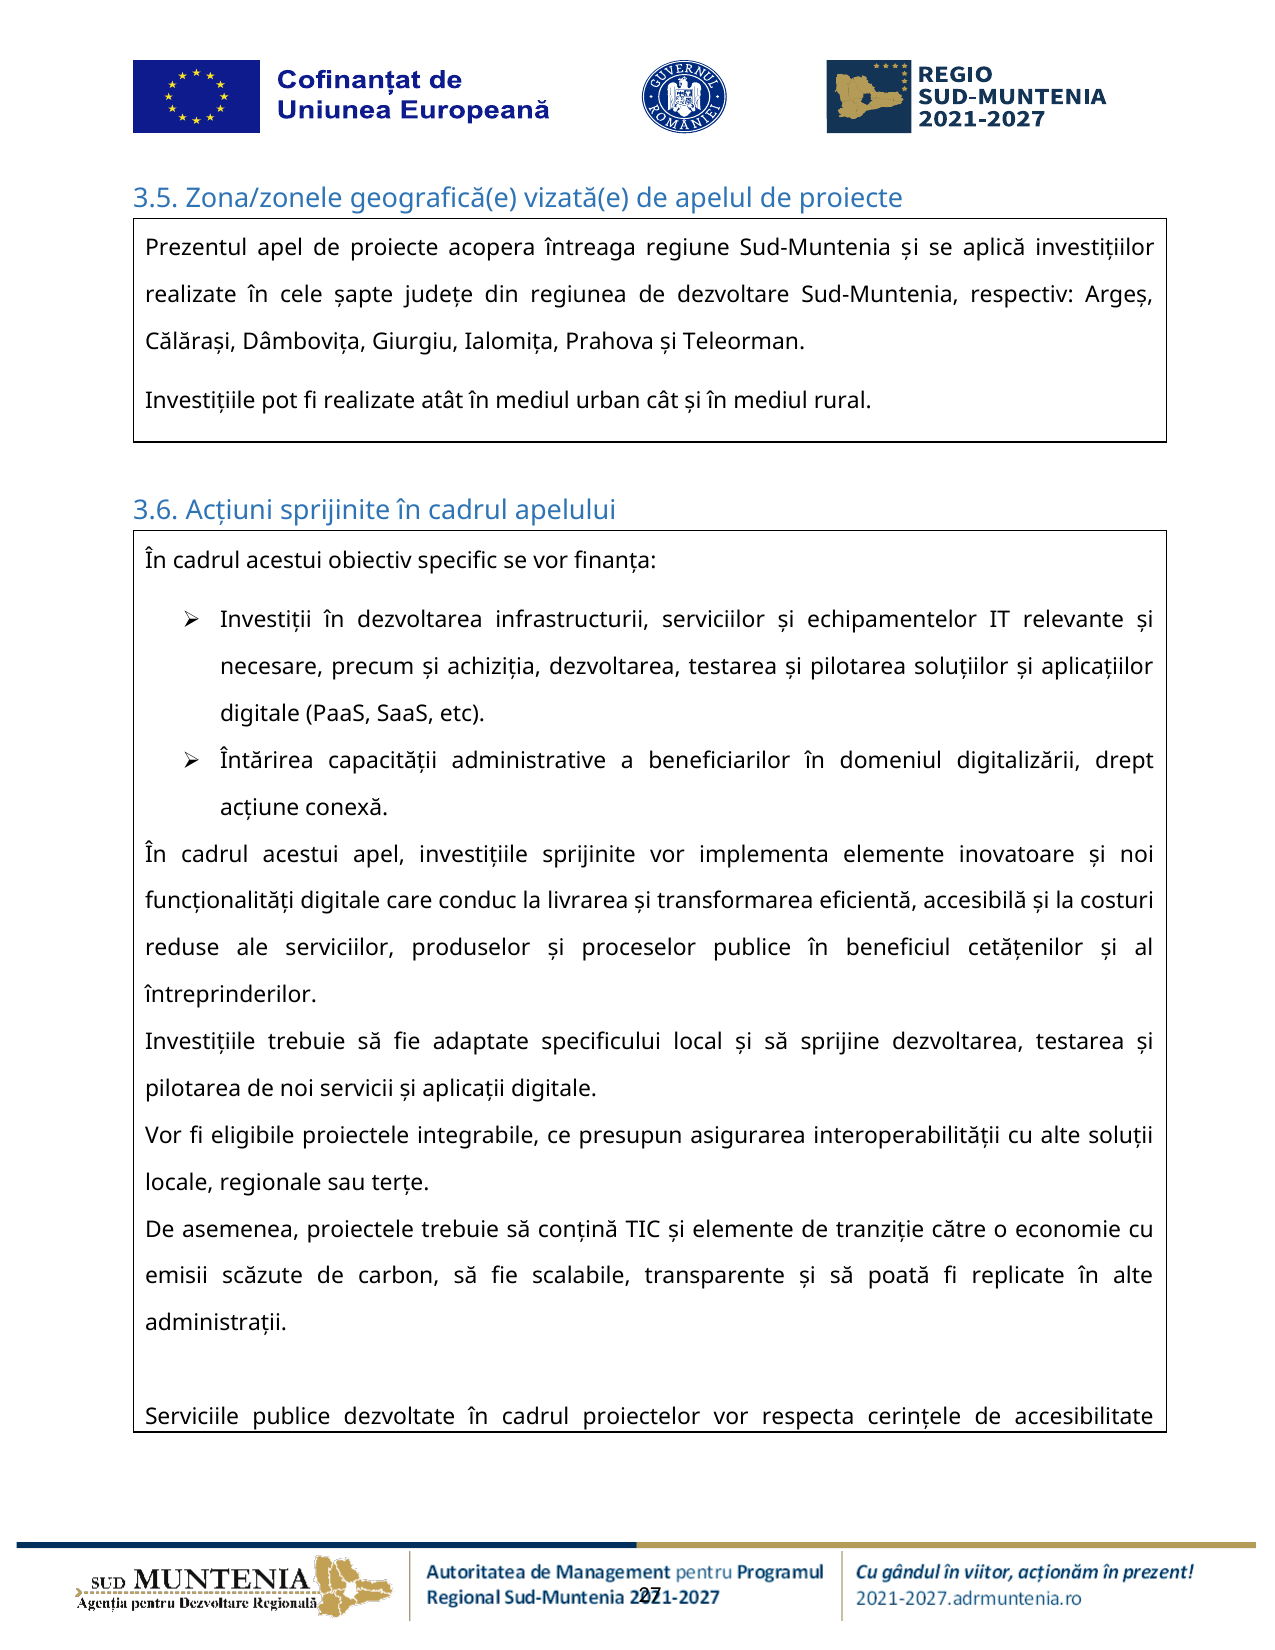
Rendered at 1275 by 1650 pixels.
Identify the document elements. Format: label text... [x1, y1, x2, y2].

subtitle 3.6. Acțiuni sprijinite în cadrul apelului [133, 491, 1167, 527]
picture [16, 1542, 1257, 1622]
subtitle 3.5. Zona/zonele geografică(e) vizată(e) de apelul de proiecte [133, 178, 1167, 215]
table_header Prezentul apel de proiecte acopera întreaga regiune Sud-Muntenia și se aplică investițiilor realizate în cele șapte județe din regiunea de dezvoltare Sud-Muntenia, respectiv: Argeș, Călărași, Dâmbovița, Giurgiu, Ialomița, Prahova și Teleorman. Investițiile pot fi realizate atât în mediul urban cât și în mediul rural. [134, 219, 1166, 441]
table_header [134, 531, 1166, 1431]
